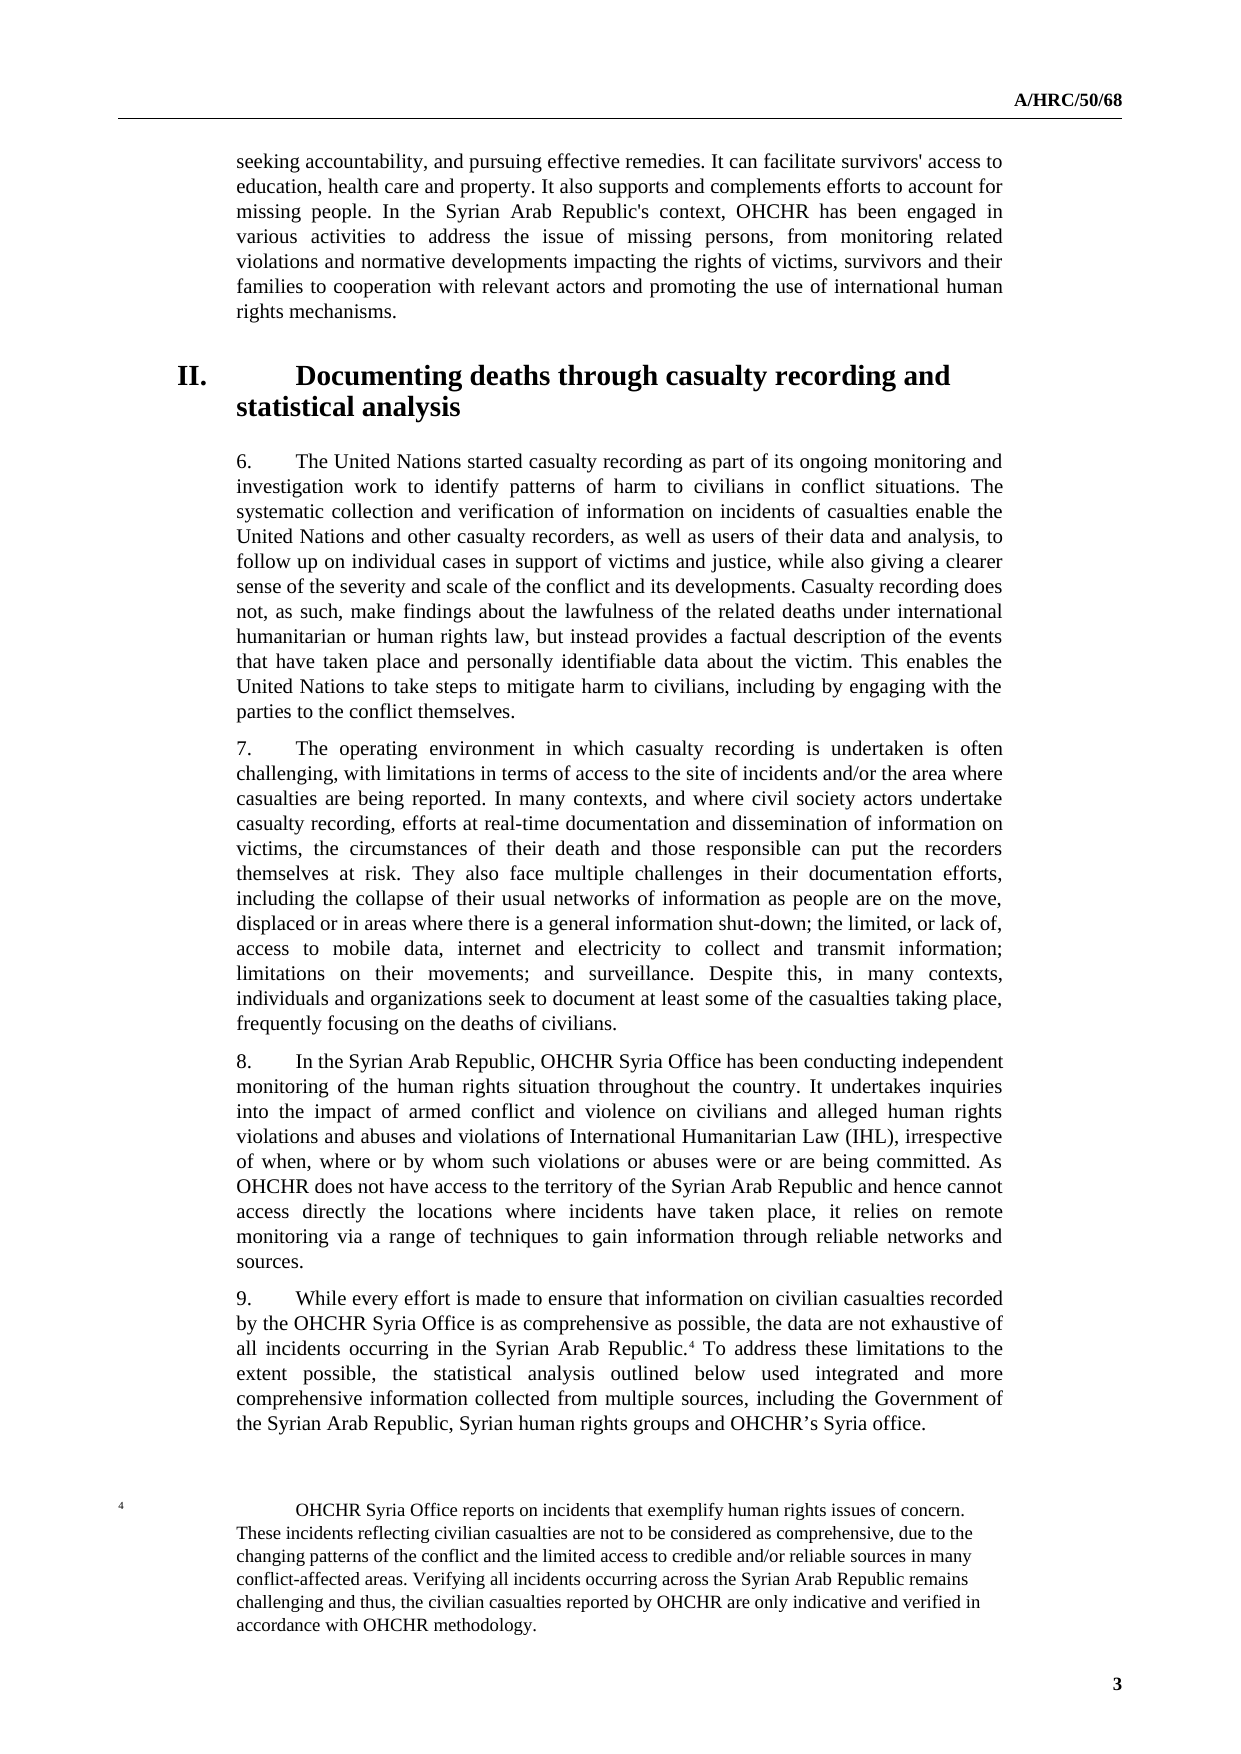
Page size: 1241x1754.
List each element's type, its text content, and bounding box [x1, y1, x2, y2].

text II. Documenting deaths through casualty recording and statistical analysis [118, 360, 1004, 423]
text 6. The United Nations started casualty recording as part of its ongoing monitoring and investigation work to identify patterns of harm to civilians in conflict situations. The systematic collection and verification of information on incidents of casualties enable the United Nations and other casualty recorders, as well as users of their data and analysis, to follow up on individual cases in support of victims and justice, while also giving a clearer sense of the severity and scale of the conflict and its developments. Casualty recording does not, as such, make findings about the lawfulness of the related deaths under international humanitarian or human rights law, but instead provides a factual description of the events that have taken place and personally identifiable data about the victim. This enables the United Nations to take steps to mitigate harm to civilians, including by engaging with the parties to the conflict themselves. [236, 448, 1004, 723]
text 8. In the Syrian Arab Republic, OHCHR Syria Office has been conducting independent monitoring of the human rights situation throughout the country. It undertakes inquiries into the impact of armed conflict and violence on civilians and alleged human rights violations and abuses and violations of International Humanitarian Law (IHL), irrespective of when, where or by whom such violations or abuses were or are being committed. As OHCHR does not have access to the territory of the Syrian Arab Republic and hence cannot access directly the locations where incidents have taken place, it relies on remote monitoring via a range of techniques to gain information through reliable networks and sources. [236, 1048, 1004, 1273]
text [236, 148, 1004, 323]
text 7. The operating environment in which casualty recording is undertaken is often challenging, with limitations in terms of access to the site of incidents and/or the area where casualties are being reported. In many contexts, and where civil society actors undertake casualty recording, efforts at real-time documentation and dissemination of information on victims, the circumstances of their death and those responsible can put the recorders themselves at risk. They also face multiple challenges in their documentation efforts, including the collapse of their usual networks of information as people are on the move, displaced or in areas where there is a general information shut-down; the limited, or lack of, access to mobile data, internet and electricity to collect and transmit information; limitations on their movements; and surveillance. Despite this, in many contexts, individuals and organizations seek to document at least some of the casualties taking place, frequently focusing on the deaths of civilians. [236, 735, 1004, 1035]
text 9. While every effort is made to ensure that information on civilian casualties recorded by the OHCHR Syria Office is as comprehensive as possible, the data are not exhaustive of all incidents occurring in the Syrian Arab Republic. To address these limitations to the extent possible, the statistical analysis outlined below used integrated and more comprehensive information collected from multiple sources, including the Government of the Syrian Arab Republic, Syrian human rights groups and OHCHR’s Syria office. [236, 1285, 1004, 1435]
